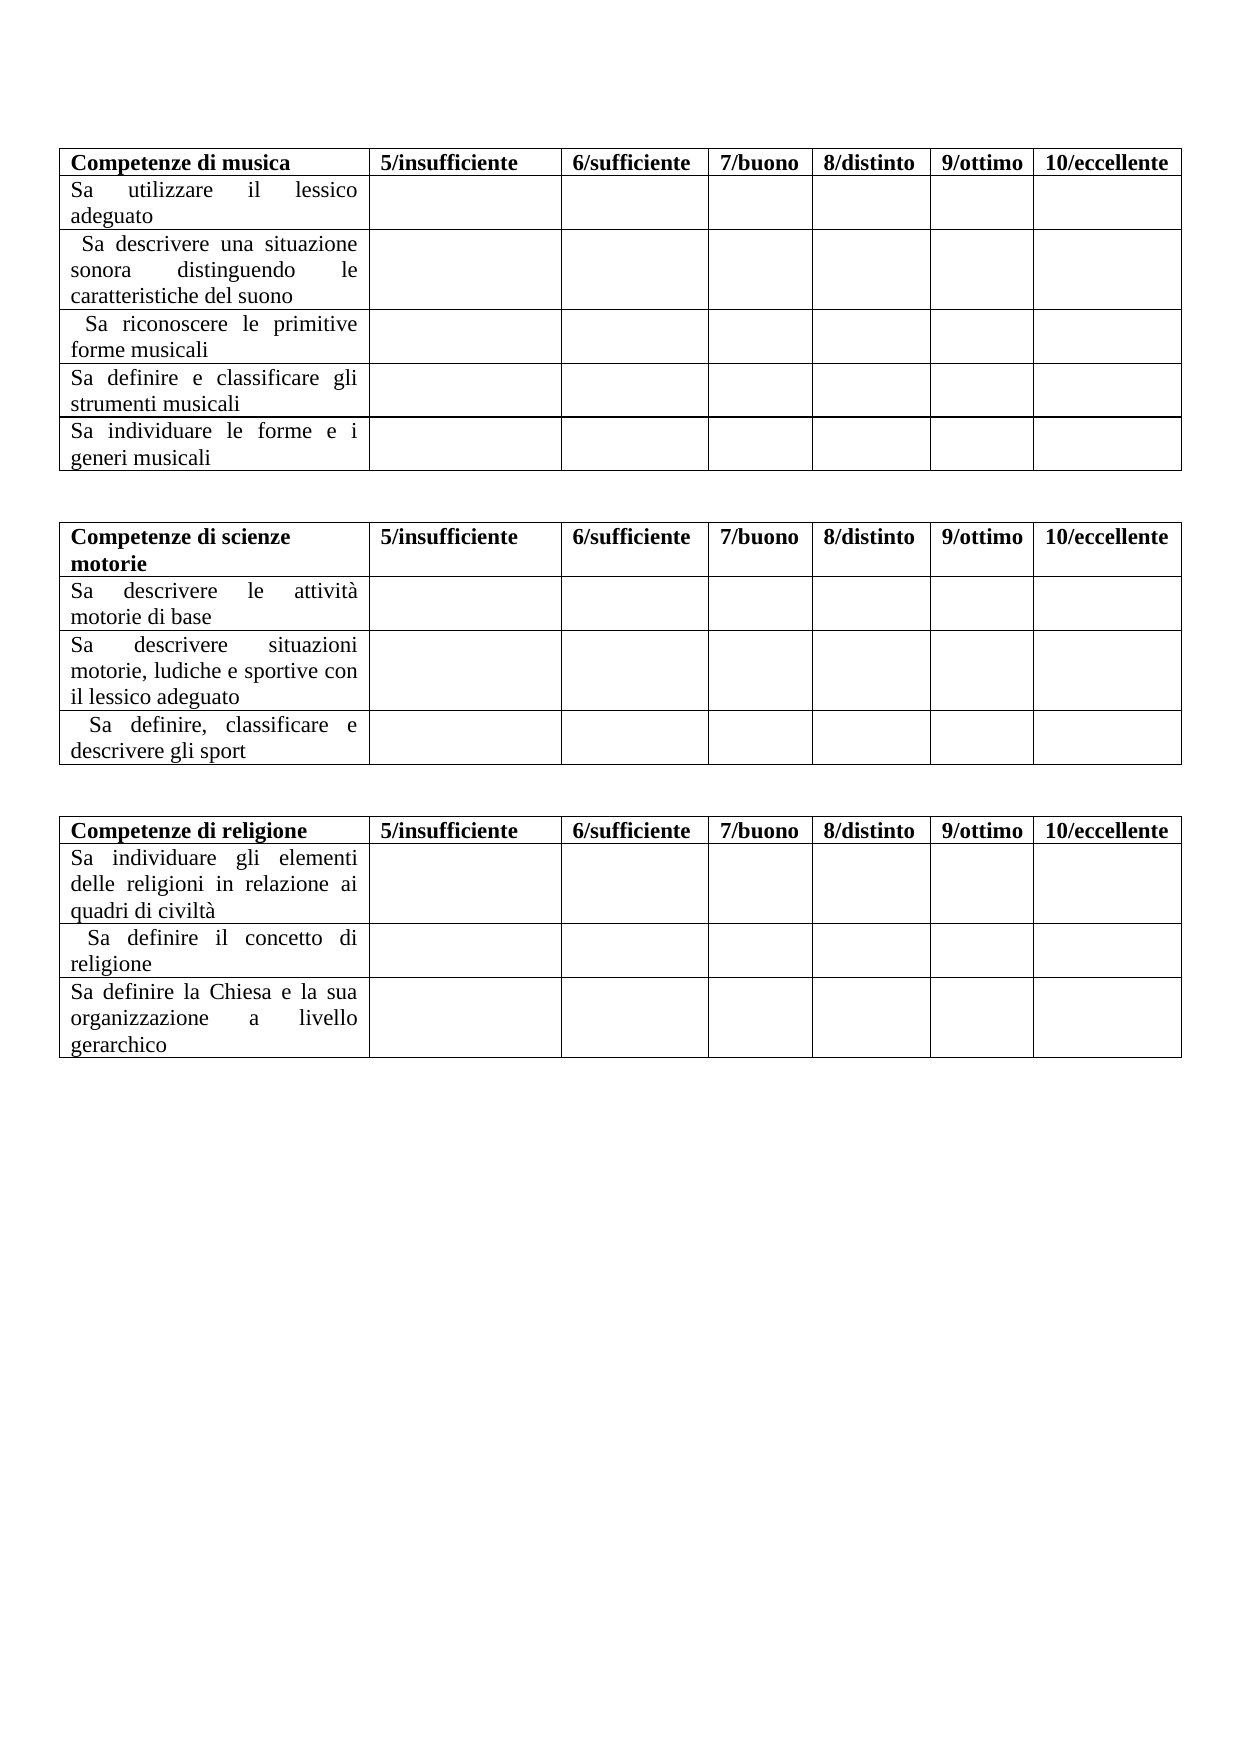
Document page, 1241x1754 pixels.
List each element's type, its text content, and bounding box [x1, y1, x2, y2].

table_cell [562, 978, 708, 1057]
table_cell [370, 844, 561, 923]
table_cell Sa descrivere una situazione sonora distinguendo le caratteristiche del suono [60, 230, 369, 309]
table_cell [1034, 631, 1181, 710]
table_header 6/sufficiente [562, 817, 708, 843]
table_cell [1034, 711, 1181, 763]
table_cell [562, 230, 708, 309]
table_header 10/eccellente [1034, 149, 1181, 175]
table_cell Sa individuare gli elementi delle religioni in relazione ai quadri di civiltà [60, 844, 369, 923]
table_header 10/eccellente [1034, 817, 1181, 843]
table_cell [931, 176, 1033, 229]
table_cell [370, 230, 561, 309]
table_cell [370, 364, 561, 416]
table_cell [370, 418, 561, 470]
table_cell [370, 310, 561, 363]
table_cell [813, 418, 930, 470]
table_header Competenze di musica [60, 149, 369, 175]
table_cell [1034, 844, 1181, 923]
table_cell Sa descrivere situazioni motorie, ludiche e sportive con il lessico adeguato [60, 631, 369, 710]
table_cell [370, 711, 561, 763]
table_cell [1034, 230, 1181, 309]
table_cell Sa definire il concetto di religione [60, 924, 369, 977]
table_cell Sa definire e classificare gli strumenti musicali [60, 364, 369, 416]
table_header 8/distinto [813, 817, 930, 843]
table_cell [931, 844, 1033, 923]
table_cell Sa definire la Chiesa e la sua organizzazione a livello gerarchico [60, 978, 369, 1057]
table_cell [1034, 176, 1181, 229]
table_cell [931, 577, 1033, 630]
table_header 5/insufficiente [370, 817, 561, 843]
table_cell [813, 844, 930, 923]
table_cell [931, 978, 1033, 1057]
table_cell [931, 310, 1033, 363]
table_cell [813, 364, 930, 416]
table_cell Sa definire, classificare e descrivere gli sport [60, 711, 369, 763]
table_cell [931, 711, 1033, 763]
table_cell [813, 230, 930, 309]
table_header 6/sufficiente [562, 149, 708, 175]
table_header 7/buono [709, 149, 812, 175]
table_cell [813, 711, 930, 763]
table_header 5/insufficiente [370, 523, 561, 576]
table_header 7/buono [709, 523, 812, 576]
table_cell [709, 418, 812, 470]
table_header Competenze di religione [60, 817, 369, 843]
table_cell [709, 577, 812, 630]
table_cell [813, 924, 930, 977]
table_cell [931, 230, 1033, 309]
table_cell [709, 924, 812, 977]
table_cell [709, 978, 812, 1057]
table_header 6/sufficiente [562, 523, 708, 576]
table_cell [709, 364, 812, 416]
table_cell [709, 711, 812, 763]
table_cell [709, 631, 812, 710]
table_cell [931, 631, 1033, 710]
table_cell [562, 631, 708, 710]
table_cell [1034, 418, 1181, 470]
table_cell [370, 577, 561, 630]
table_cell [562, 364, 708, 416]
table_cell [709, 844, 812, 923]
table_header 10/eccellente [1034, 523, 1181, 576]
table_header 8/distinto [813, 523, 930, 576]
table_cell [931, 924, 1033, 977]
table_header 5/insufficiente [370, 149, 561, 175]
table_cell [370, 924, 561, 977]
table_header 8/distinto [813, 149, 930, 175]
table_cell [709, 230, 812, 309]
table_cell [931, 364, 1033, 416]
table_cell [1034, 924, 1181, 977]
table_cell [562, 844, 708, 923]
table_header 9/ottimo [931, 149, 1033, 175]
table_cell [931, 418, 1033, 470]
table_cell [562, 310, 708, 363]
table_cell [370, 631, 561, 710]
table_cell Sa descrivere le attività motorie di base [60, 577, 369, 630]
table_cell [813, 310, 930, 363]
table_cell Sa riconoscere le primitive forme musicali [60, 310, 369, 363]
table_cell [1034, 577, 1181, 630]
table_cell [370, 978, 561, 1057]
table_cell [1034, 978, 1181, 1057]
table_cell [370, 176, 561, 229]
table_cell [562, 924, 708, 977]
table_cell Sa individuare le forme e i generi musicali [60, 418, 369, 470]
table_header 9/ottimo [931, 817, 1033, 843]
table_cell [813, 176, 930, 229]
table_cell [813, 978, 930, 1057]
table_cell [562, 176, 708, 229]
table_cell [562, 577, 708, 630]
table_cell Sa utilizzare il lessico adeguato [60, 176, 369, 229]
table_cell [709, 310, 812, 363]
table_header 9/ottimo [931, 523, 1033, 576]
table_cell [813, 577, 930, 630]
table_header Competenze di scienze motorie [60, 523, 369, 576]
table_cell [1034, 364, 1181, 416]
table_cell [1034, 310, 1181, 363]
table_cell [562, 418, 708, 470]
table_cell [562, 711, 708, 763]
table_cell [813, 631, 930, 710]
table_cell [709, 176, 812, 229]
table_header 7/buono [709, 817, 812, 843]
